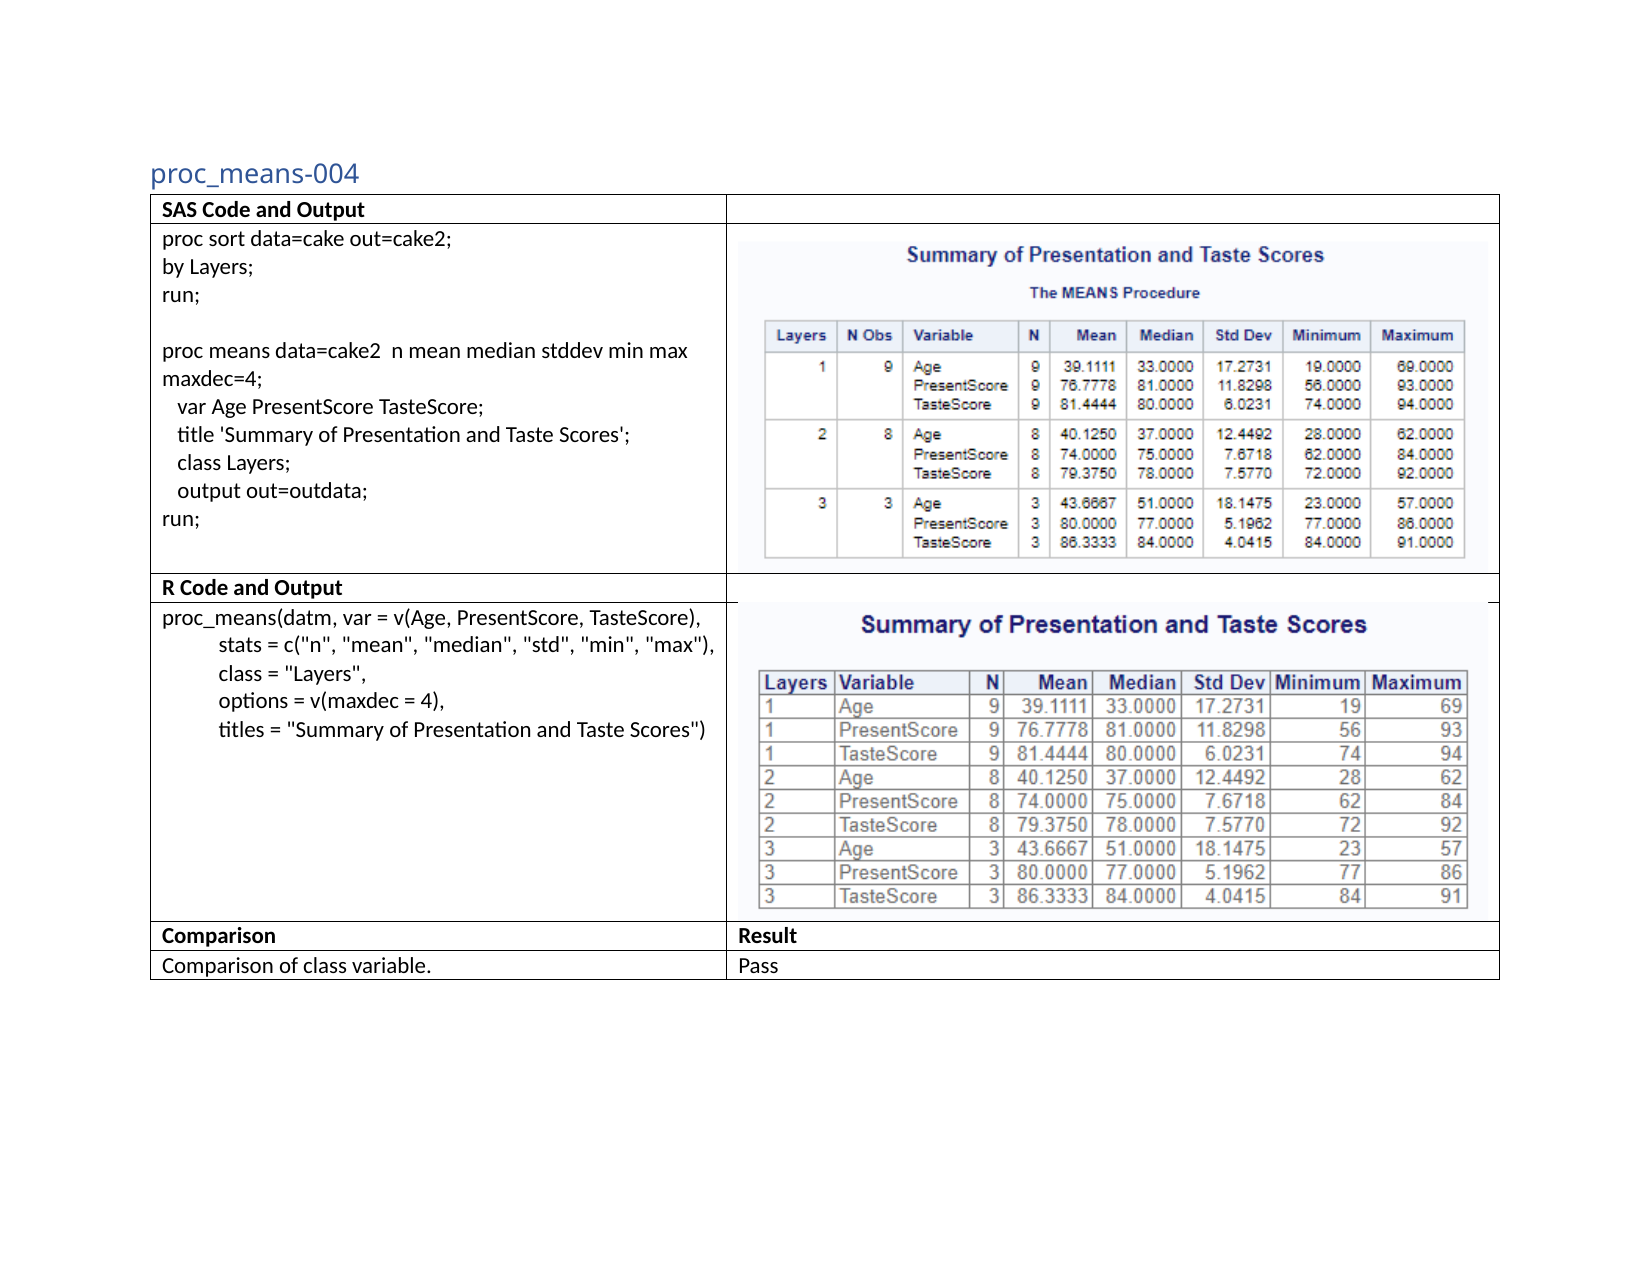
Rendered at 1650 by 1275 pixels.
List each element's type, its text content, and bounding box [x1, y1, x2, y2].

table_cell Comparison of class variable. [151, 951, 726, 979]
table_cell proc sort data=cake out=cake2; by Layers; run; proc means data=cake2 n mean median stddev min max maxdec=4; var Age PresentScore TasteScore; title 'Summary of Presentation and Taste Scores'; class Layers; output out=outdata; run; [151, 224, 726, 572]
table_cell R Code and Output [151, 574, 726, 602]
table_cell proc_means(datm, var = v(Age, PresentScore, TasteScore), stats = c("n", "mean", "median", "std", "min", "max"), class = "Layers", options = v(maxdec = 4), titles = "Summary of Presentation and Taste Scores") [151, 603, 726, 921]
picture [738, 224, 1489, 573]
table_header [727, 195, 1499, 223]
table_cell [1489, 603, 1499, 921]
table_cell [727, 574, 1499, 602]
table_cell [727, 224, 738, 572]
picture [738, 602, 1489, 921]
table_header SAS Code and Output [151, 195, 726, 223]
table_cell Comparison [151, 922, 726, 950]
subtitle proc_means-004 [150, 154, 1500, 191]
table_cell Pass [727, 951, 1499, 979]
table_cell [1489, 224, 1499, 572]
table_cell Result [727, 922, 1499, 950]
table_cell [727, 603, 738, 921]
